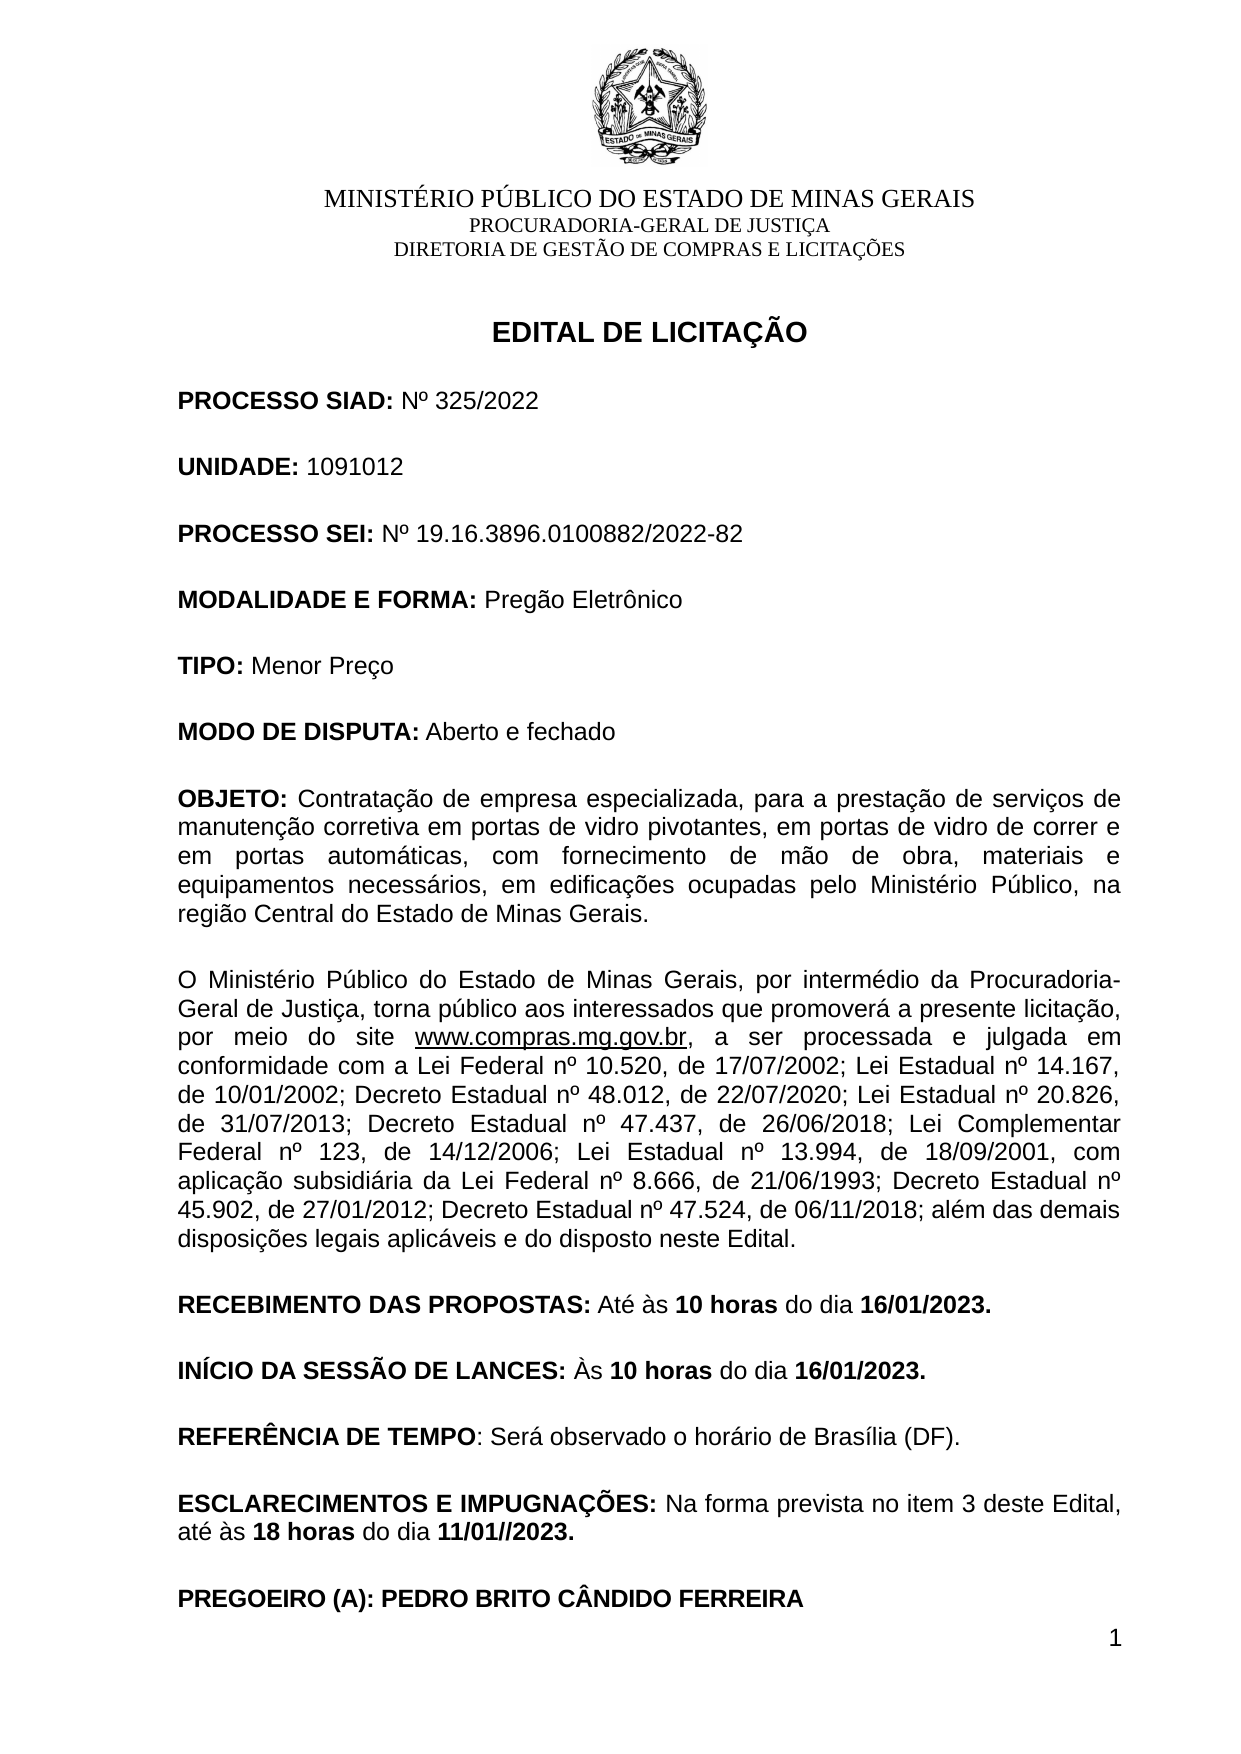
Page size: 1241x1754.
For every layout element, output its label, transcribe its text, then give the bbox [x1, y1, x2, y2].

text UNIDADE: 1091012 [177, 452, 1122, 481]
text INÍCIO DA SESSÃO DE LANCES: Às 10 horas do dia 16/01/2023. [177, 1356, 1122, 1385]
text MODALIDADE E FORMA: Pregão Eletrônico [177, 585, 1122, 614]
text REFERÊNCIA DE TEMPO: Será observado o horário de Brasília (DF). [177, 1422, 1122, 1451]
text EDITAL DE LICITAÇÃO [177, 315, 1122, 349]
text PREGOEIRO (A): PEDRO BRITO CÂNDIDO FERREIRA [177, 1584, 1122, 1612]
text RECEBIMENTO DAS PROPOSTAS: Até às 10 horas do dia 16/01/2023. [177, 1290, 1122, 1319]
picture [591, 44, 709, 167]
text MODO DE DISPUTA: Aberto e fechado [177, 717, 1122, 746]
text PROCESSO SIAD: Nº 325/2022 [177, 386, 1122, 415]
text TIPO: Menor Preço [177, 651, 1122, 680]
text OBJETO: Contratação de empresa especializada, para a prestação de serviços de manutenção corretiva em portas de vidro pivotantes, em portas de vidro de correr e em portas automáticas, com fornecimento de mão de obra, materiais e equipamentos necessários, em edificações ocupadas pelo Ministério Público, na região Central do Estado de Minas Gerais. [177, 784, 1122, 927]
text ESCLARECIMENTOS E IMPUGNAÇÕES: Na forma prevista no item 3 deste Edital, até às 18 horas do dia 11/01//2023. [177, 1489, 1122, 1546]
text O Ministério Público do Estado de Minas Gerais, por intermédio da Procuradoria-Geral de Justiça, torna público aos interessados que promoverá a presente licitação, por meio do site www.compras.mg.gov.br, a ser processada e julgada em conformidade com a Lei Federal nº 10.520, de 17/07/2002; Lei Estadual nº 14.167, de 10/01/2002; Decreto Estadual nº 48.012, de 22/07/2020; Lei Estadual nº 20.826, de 31/07/2013; Decreto Estadual nº 47.437, de 26/06/2018; Lei Complementar Federal nº 123, de 14/12/2006; Lei Estadual nº 13.994, de 18/09/2001, com aplicação subsidiária da Lei Federal nº 8.666, de 21/06/1993; Decreto Estadual nº 45.902, de 27/01/2012; Decreto Estadual nº 47.524, de 06/11/2018; além das demais disposições legais aplicáveis e do disposto neste Edital. [177, 965, 1122, 1252]
text PROCESSO SEI: Nº 19.16.3896.0100882/2022-82 [177, 519, 1122, 547]
